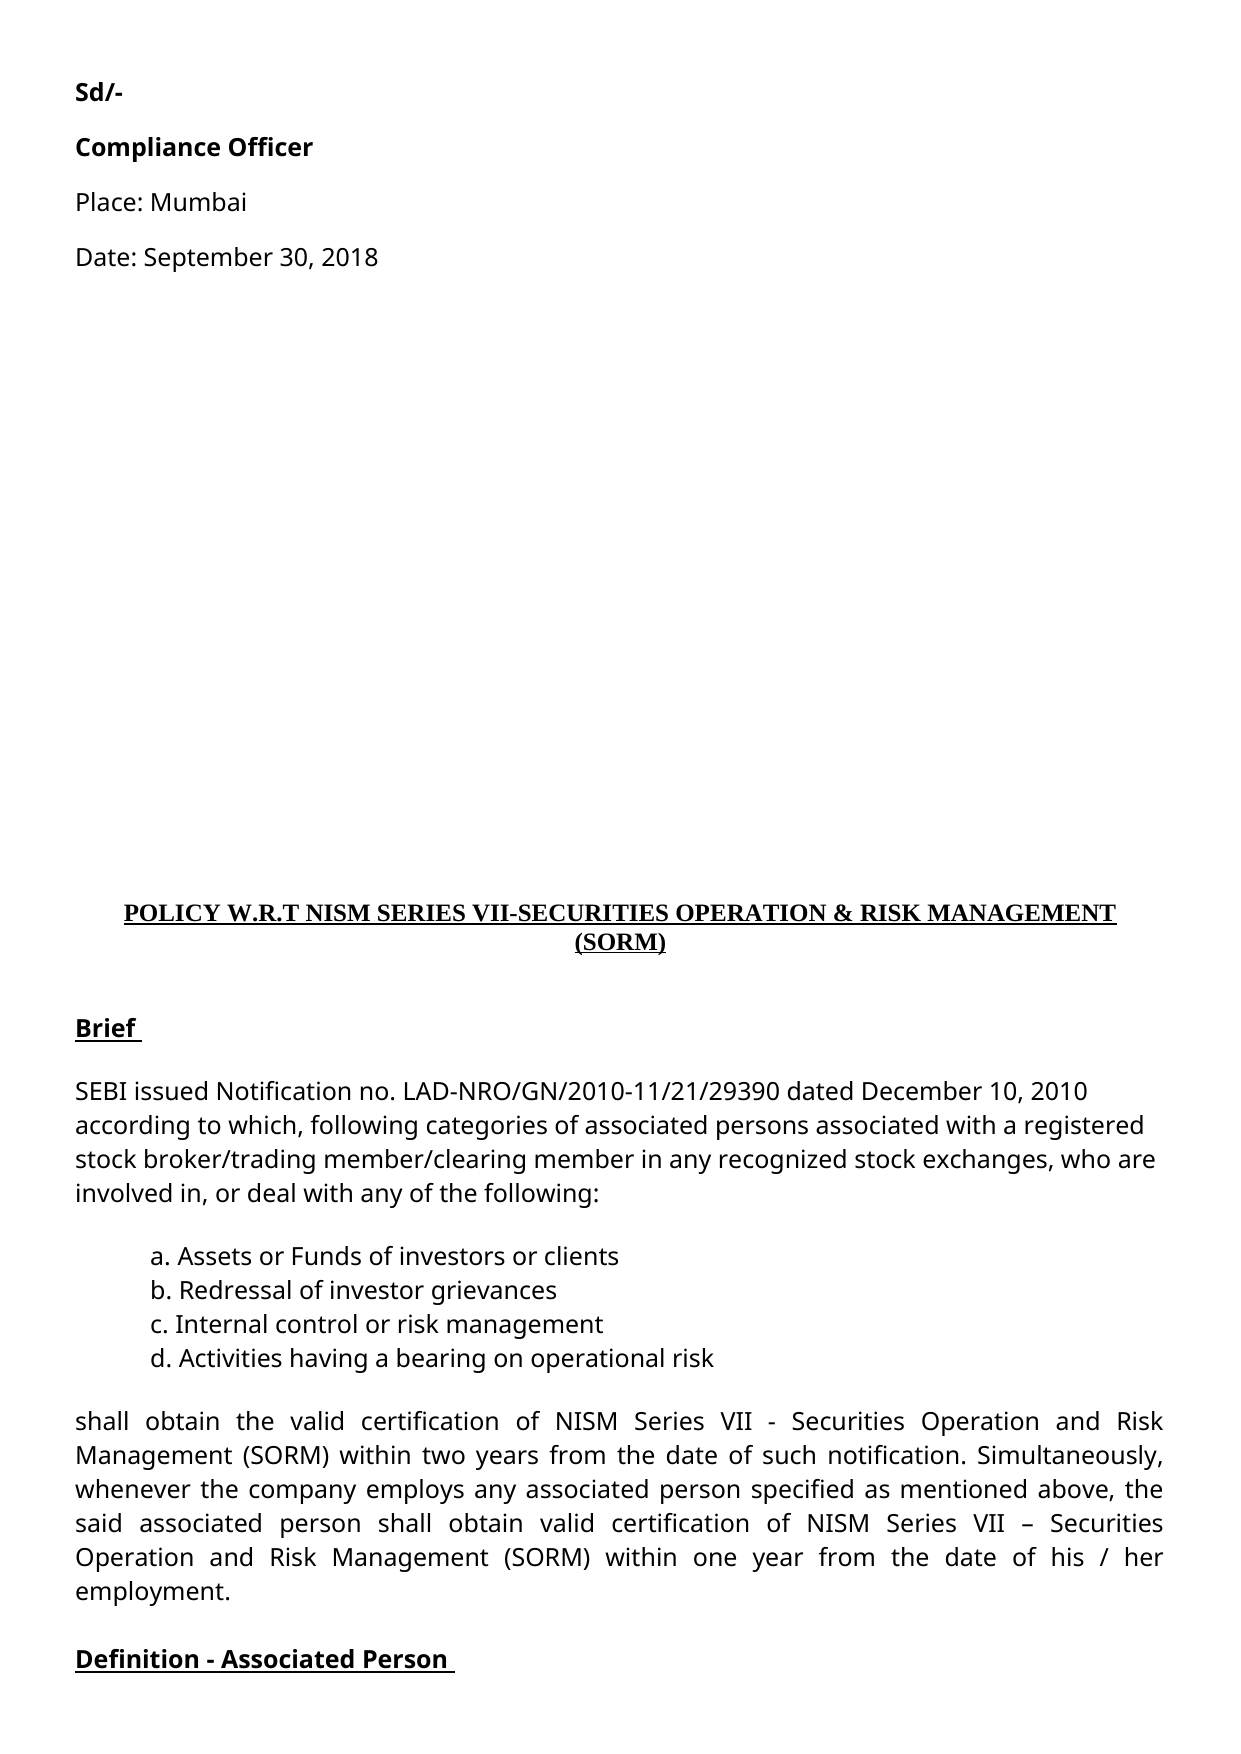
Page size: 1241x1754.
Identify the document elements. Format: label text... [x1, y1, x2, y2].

text Sd/- [75, 75, 1165, 109]
text Compliance Officer [75, 130, 1165, 164]
text Brief [75, 1011, 1165, 1045]
text Place: Mumbai [75, 185, 1165, 219]
text Definition - Associated Person [75, 1642, 1165, 1676]
list d. Activities having a bearing on operational risk [75, 1341, 1165, 1375]
text POLICY W.R.T NISM SERIES VII-SECURITIES OPERATION & RISK MANAGEMENT (SORM) [75, 898, 1165, 956]
list a. Assets or Funds of investors or clients [75, 1239, 1165, 1273]
text SEBI issued Notification no. LAD-NRO/GN/2010-11/21/29390 dated December 10, 2010 according to which, following categories of associated persons associated with a registered stock broker/trading member/clearing member in any recognized stock exchanges, who are involved in, or deal with any of the following: [75, 1074, 1165, 1210]
list c. Internal control or risk management [75, 1307, 1165, 1341]
text shall obtain the valid certification of NISM Series VII - Securities Operation and Risk Management (SORM) within two years from the date of such notification. Simultaneously, whenever the company employs any associated person specified as mentioned above, the said associated person shall obtain valid certification of NISM Series VII – Securities Operation and Risk Management (SORM) within one year from the date of his / her employment. [75, 1404, 1165, 1608]
text Date: September 30, 2018 [75, 240, 1165, 274]
list b. Redressal of investor grievances [75, 1273, 1165, 1307]
